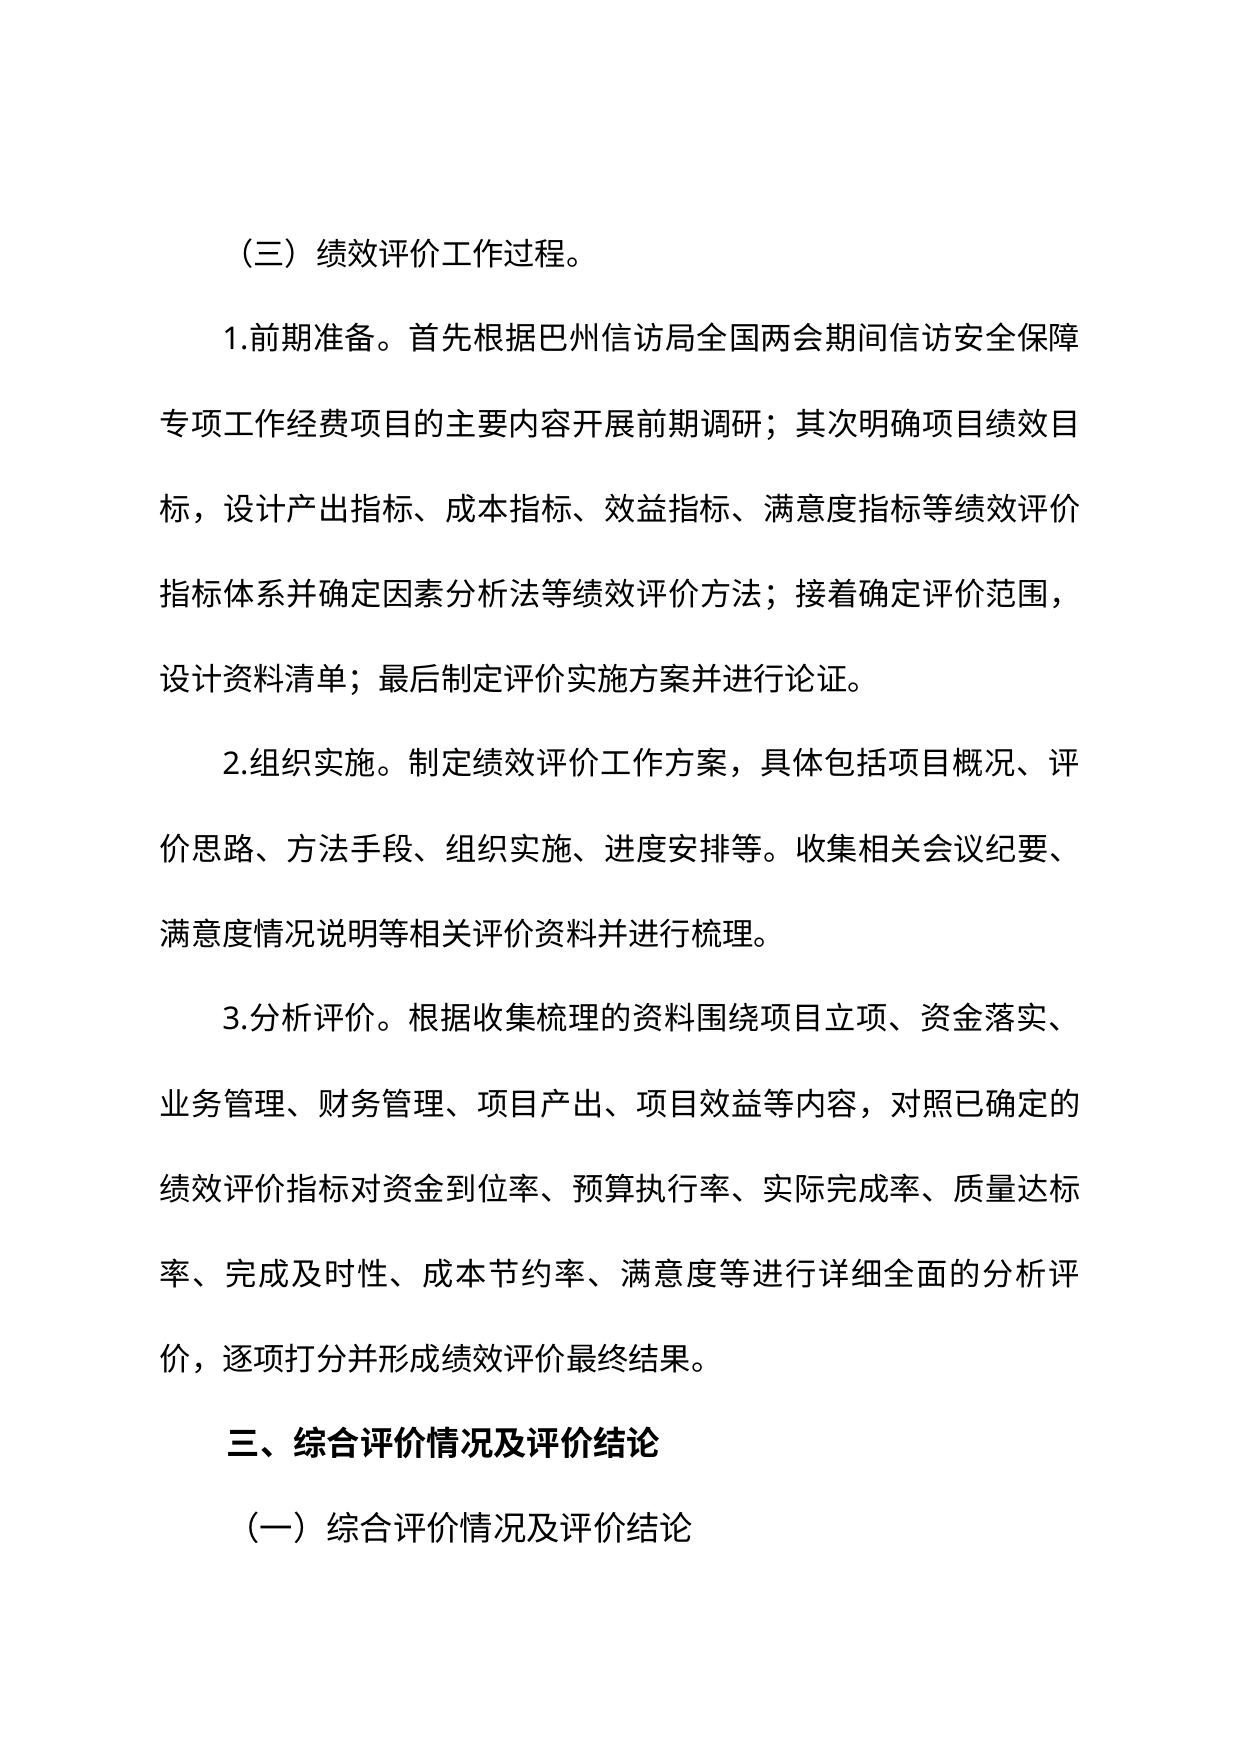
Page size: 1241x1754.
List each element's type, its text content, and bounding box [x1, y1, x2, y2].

subtitle 1.前期准备。首先根据巴州信访局全国两会期间信访安全保障专项工作经费项目的主要内容开展前期调研；其次明确项目绩效目标，设计产出指标、成本指标、效益指标、满意度指标等绩效评价指标体系并确定因素分析法等绩效评价方法；接着确定评价范围，设计资料清单；最后制定评价实施方案并进行论证。 [159, 294, 1081, 719]
subtitle （一）综合评价情况及评价结论 [159, 1484, 1081, 1569]
subtitle 3.分析评价。根据收集梳理的资料围绕项目立项、资金落实、业务管理、财务管理、项目产出、项目效益等内容，对照已确定的绩效评价指标对资金到位率、预算执行率、实际完成率、质量达标率、完成及时性、成本节约率、满意度等进行详细全面的分析评价，逐项打分并形成绩效评价最终结果。 [159, 974, 1081, 1399]
subtitle （三）绩效评价工作过程。 [159, 209, 1081, 294]
subtitle 2.组织实施。制定绩效评价工作方案，具体包括项目概况、评价思路、方法手段、组织实施、进度安排等。收集相关会议纪要、满意度情况说明等相关评价资料并进行梳理。 [159, 719, 1081, 974]
subtitle 三、综合评价情况及评价结论 [159, 1399, 1081, 1484]
